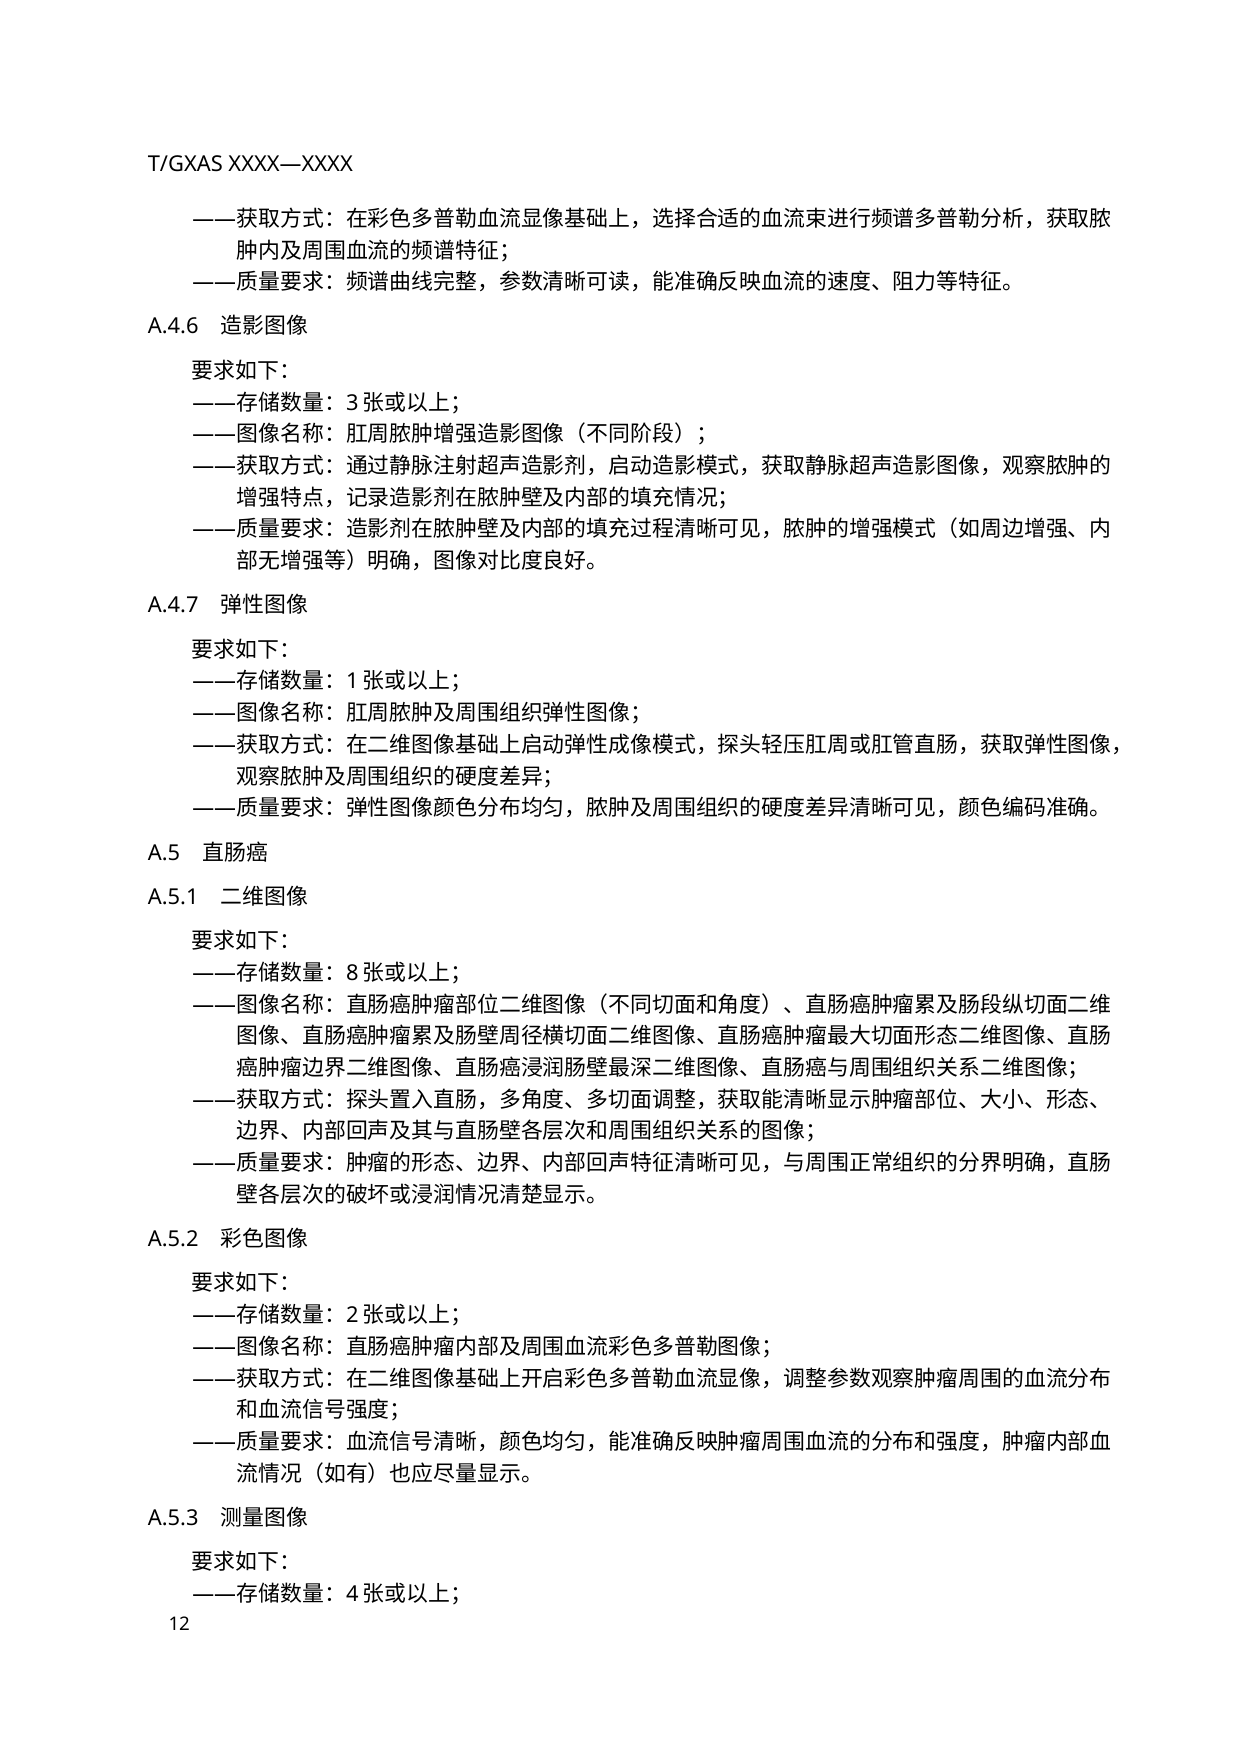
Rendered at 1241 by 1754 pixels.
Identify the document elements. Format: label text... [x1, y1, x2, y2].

text 获取方式：在二维图像基础上启动弹性成像模式，探头轻压肛周或肛管直肠，获取弹性图像，观察脓肿及周围组织的硬度差异； [192, 727, 1122, 790]
text 质量要求：弹性图像颜色分布均匀，脓肿及周围组织的硬度差异清晰可见，颜色编码准确。 [192, 790, 1122, 822]
text 存储数量：2张或以上； [192, 1297, 1122, 1329]
text 造影图像 [148, 308, 1122, 340]
text 获取方式：在彩色多普勒血流显像基础上，选择合适的血流束进行频谱多普勒分析，获取脓肿内及周围血流的频谱特征； [192, 201, 1122, 264]
text 要求如下： [148, 1265, 1122, 1297]
text 图像名称：肛周脓肿及周围组织弹性图像； [192, 695, 1122, 727]
text 要求如下： [148, 1544, 1122, 1576]
text 存储数量：4张或以上； [192, 1576, 1122, 1608]
text 获取方式：通过静脉注射超声造影剂，启动造影模式，获取静脉超声造影图像，观察脓肿的增强特点，记录造影剂在脓肿壁及内部的填充情况； [192, 448, 1122, 511]
text 图像名称：直肠癌肿瘤内部及周围血流彩色多普勒图像； [192, 1329, 1122, 1361]
text 二维图像 [148, 879, 1122, 911]
text 弹性图像 [148, 587, 1122, 619]
text 要求如下： [148, 632, 1122, 663]
text 获取方式：探头置入直肠，多角度、多切面调整，获取能清晰显示肿瘤部位、大小、形态、边界、内部回声及其与直肠壁各层次和周围组织关系的图像； [192, 1082, 1122, 1145]
text 质量要求：造影剂在脓肿壁及内部的填充过程清晰可见，脓肿的增强模式（如周边增强、内部无增强等）明确，图像对比度良好。 [192, 511, 1122, 575]
text 图像名称：肛周脓肿增强造影图像（不同阶段）； [192, 416, 1122, 448]
text 质量要求：血流信号清晰，颜色均匀，能准确反映肿瘤周围血流的分布和强度，肿瘤内部血流情况（如有）也应尽量显示。 [192, 1424, 1122, 1487]
text 存储数量：8张或以上； [192, 955, 1122, 987]
text 要求如下： [148, 923, 1122, 955]
text 存储数量：1张或以上； [192, 663, 1122, 695]
text 质量要求：肿瘤的形态、边界、内部回声特征清晰可见，与周围正常组织的分界明确，直肠壁各层次的破坏或浸润情况清楚显示。 [192, 1145, 1122, 1208]
text 图像名称：直肠癌肿瘤部位二维图像（不同切面和角度）、直肠癌肿瘤累及肠段纵切面二维图像、直肠癌肿瘤累及肠壁周径横切面二维图像、直肠癌肿瘤最大切面形态二维图像、直肠癌肿瘤边界二维图像、直肠癌浸润肠壁最深二维图像、直肠癌与周围组织关系二维图像； [192, 987, 1122, 1082]
text 存储数量：3张或以上； [192, 384, 1122, 416]
text 直肠癌 [148, 834, 1122, 866]
text 彩色图像 [148, 1221, 1122, 1253]
text 获取方式：在二维图像基础上开启彩色多普勒血流显像，调整参数观察肿瘤周围的血流分布和血流信号强度； [192, 1361, 1122, 1424]
text 质量要求：频谱曲线完整，参数清晰可读，能准确反映血流的速度、阻力等特征。 [192, 264, 1122, 296]
text 测量图像 [148, 1500, 1122, 1532]
text 要求如下： [148, 353, 1122, 384]
